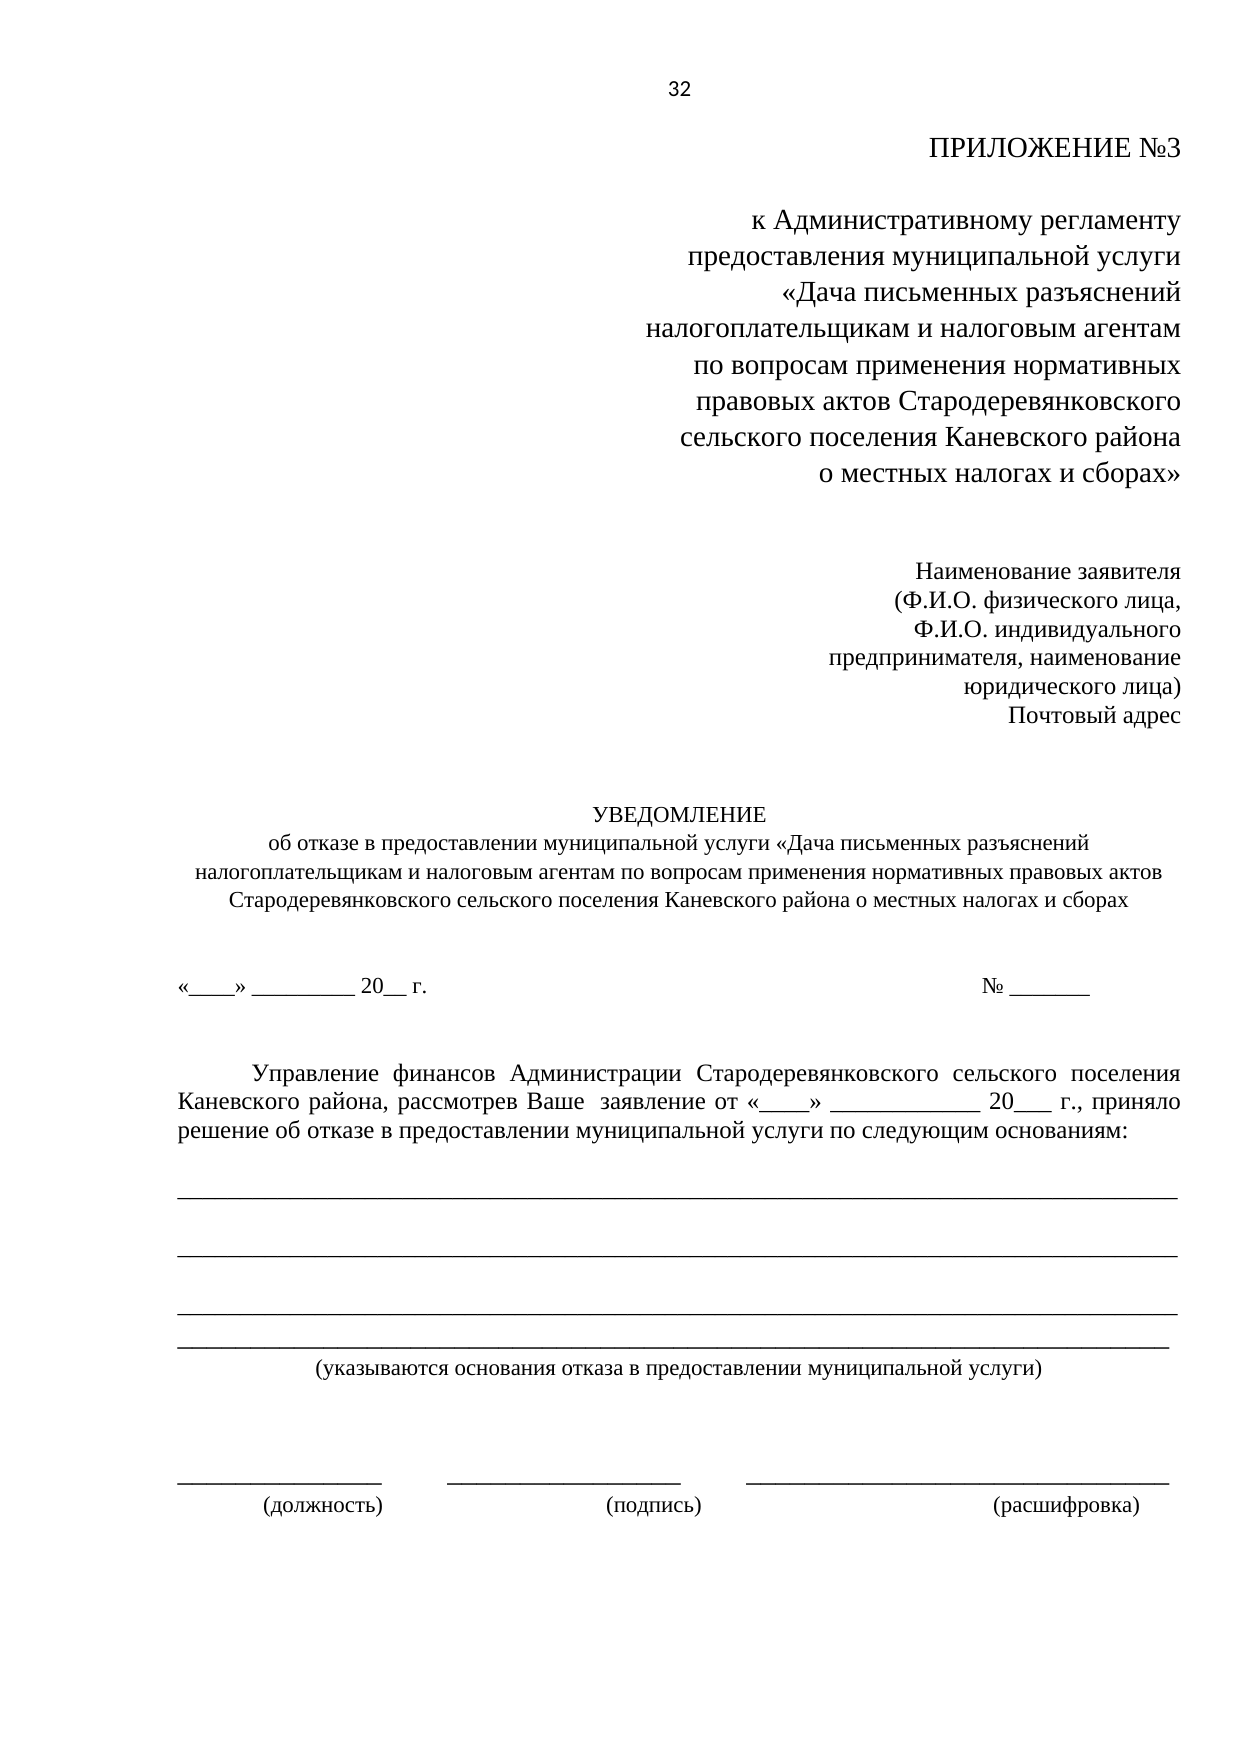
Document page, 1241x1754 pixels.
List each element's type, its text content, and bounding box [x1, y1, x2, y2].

text к Административному регламенту [177, 202, 1181, 236]
text Наименование заявителя [177, 556, 1181, 585]
text налогоплательщикам и налоговым агентам [177, 311, 1181, 344]
text по вопросам применения нормативных [177, 347, 1181, 380]
text предпринимателя, наименование [177, 642, 1181, 671]
text ______________ ________________ _____________________________ [177, 1454, 1181, 1488]
text об отказе в предоставлении муниципальной услуги «Дача письменных разъяснений налогоплательщикам и налоговым агентам по вопросам применения нормативных правовых актов Стародеревянковского сельского поселения Каневского района о местных налогах и сборах [177, 829, 1181, 913]
text Почтовый адрес [177, 700, 1181, 729]
text «____» _________ 20__ г. № _______ [177, 972, 1181, 998]
text правовых актов Стародеревянковского [177, 383, 1181, 416]
text Управление финансов Администрации Стародеревянковского сельского поселения Каневского района, рассмотрев Ваше заявление от «____» ____________ 20___ г., приняло решение об отказе в предоставлении муниципальной услуги по следующим основаниям: [177, 1058, 1181, 1144]
text (должность) (подпись) (расшифровка) [177, 1491, 1181, 1517]
text сельского поселения Каневского района [177, 419, 1181, 453]
text предоставления муниципальной услуги [177, 238, 1181, 272]
text ____________________________________________________________________ [177, 1318, 1181, 1351]
text Ф.И.О. индивидуального [177, 614, 1181, 642]
text ________________________________________________________________________________ [177, 1231, 1181, 1260]
text ________________________________________________________________________________ [177, 1289, 1181, 1318]
text о местных налогах и сборах» [177, 455, 1181, 489]
text (Ф.И.О. физического лица, [177, 585, 1181, 614]
text «Дача письменных разъяснений [177, 274, 1181, 308]
text (указываются основания отказа в предоставлении муниципальной услуги) [177, 1354, 1181, 1380]
text юридического лица) [177, 671, 1181, 700]
text ПРИЛОЖЕНИЕ №3 [177, 130, 1181, 163]
text ________________________________________________________________________________ [177, 1173, 1181, 1202]
text УВЕДОМЛЕНИЕ [177, 801, 1181, 827]
